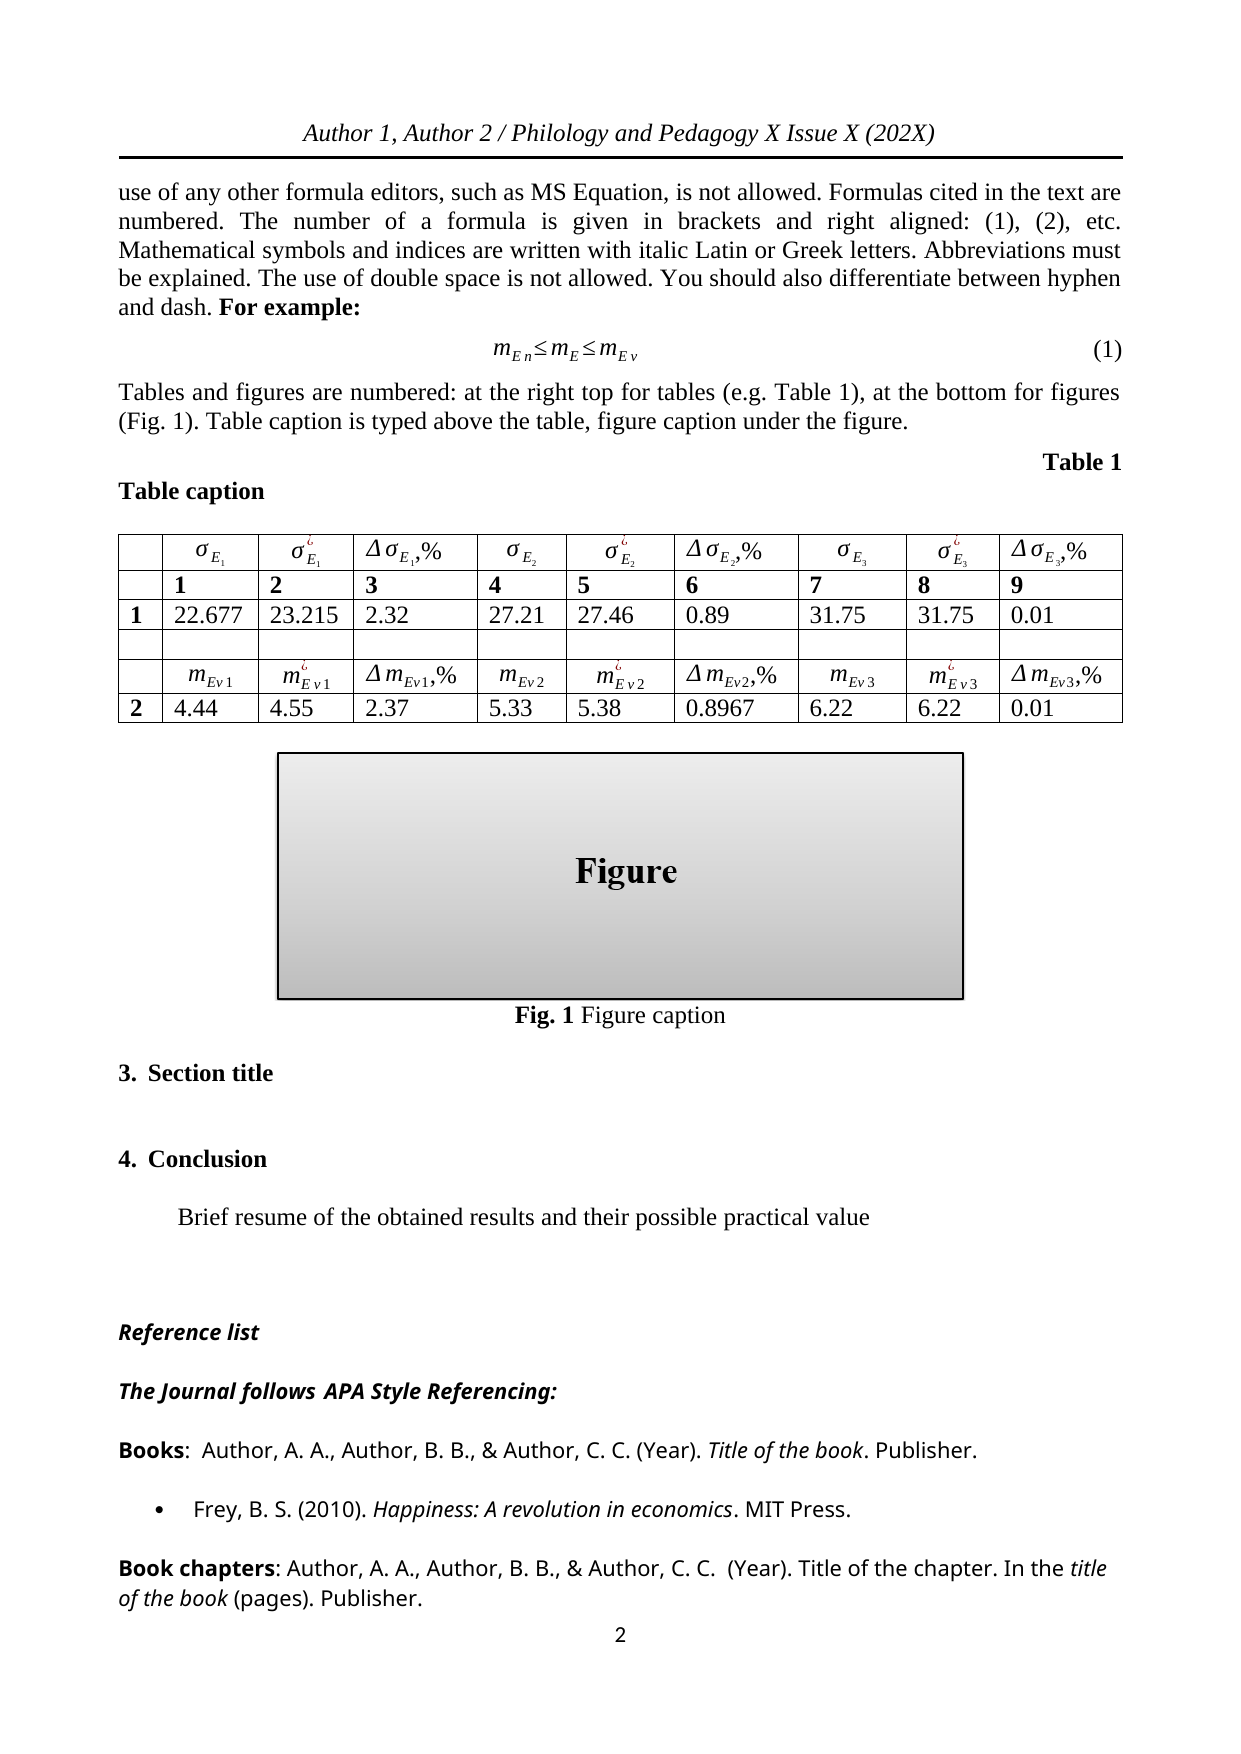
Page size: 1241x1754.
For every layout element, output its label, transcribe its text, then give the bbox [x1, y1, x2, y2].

table_cell 1 [163, 571, 258, 599]
table_cell 2.32 [354, 600, 477, 629]
text The Journal follows APA Style Referencing: [118, 1376, 1122, 1406]
table_cell [567, 630, 674, 659]
table_cell [907, 630, 999, 659]
list Section title [118, 1058, 1122, 1087]
table_cell 8 [907, 571, 999, 599]
table_cell 1 [119, 600, 162, 629]
table_header [907, 535, 999, 569]
table_cell 4.55 [259, 694, 353, 722]
text Tables and figures are numbered: at the right top for tables (e.g. Table 1), at the bottom for figures (Fig. 1). Table caption is typed above the table, figure caption under the figure. [118, 377, 1122, 435]
table_cell 0.01 [1000, 694, 1122, 722]
table_cell 5 [567, 571, 674, 599]
table_cell 6.22 [799, 694, 906, 722]
table_cell 3 [354, 571, 477, 599]
table_cell 0.89 [675, 600, 798, 629]
table_header ,% [1000, 535, 1122, 569]
table_cell [478, 630, 566, 659]
text Table 1 [118, 447, 1122, 476]
table_cell ,% [675, 660, 798, 692]
table_cell [119, 571, 162, 599]
table_cell 5.33 [478, 694, 566, 722]
table_header ,% [675, 535, 798, 569]
table_cell 23.215 [259, 600, 353, 629]
table_cell ,% [354, 660, 477, 692]
table_cell [163, 660, 258, 692]
text Books: Author, A. A., Author, B. B., & Author, C. C. (Year). Title of the book. Publisher. [118, 1435, 1122, 1465]
table_cell ,% [1000, 660, 1122, 692]
table_cell [163, 630, 258, 659]
table_header [567, 535, 674, 569]
table_header [259, 535, 353, 569]
table_cell 31.75 [907, 600, 999, 629]
table_cell [907, 660, 999, 692]
table_cell [675, 630, 798, 659]
table_header [119, 535, 162, 569]
table_cell 2 [119, 694, 162, 722]
text Book chapters: Author, A. A., Author, B. B., & Author, C. C. (Year). Title of the chapter. In the title of the book (pages). Publisher. [118, 1553, 1122, 1613]
table_cell [259, 660, 353, 692]
table_cell 31.75 [799, 600, 906, 629]
table_cell 5.38 [567, 694, 674, 722]
table_cell 22.677 [163, 600, 258, 629]
table_cell 4.44 [163, 694, 258, 722]
table_cell [1000, 630, 1122, 659]
table_cell 2.37 [354, 694, 477, 722]
text Brief resume of the obtained results and their possible practical value [118, 1202, 1122, 1231]
text Fig. 1 Figure caption [118, 1001, 1122, 1029]
table_cell [119, 630, 162, 659]
table_cell 0.8967 [675, 694, 798, 722]
table_header [799, 535, 906, 569]
table_cell 2 [259, 571, 353, 599]
table_header [478, 535, 566, 569]
table_header [163, 535, 258, 569]
table_cell 0.01 [1000, 600, 1122, 629]
table_cell [799, 630, 906, 659]
list Conclusion [118, 1144, 1122, 1173]
picture [274, 752, 966, 1001]
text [118, 177, 1122, 321]
table_header ,% [354, 535, 477, 569]
table_cell 9 [1000, 571, 1122, 599]
list Frey, B. S. (2010). Happiness: A revolution in economics. MIT Press. [156, 1494, 1122, 1524]
text (1) [118, 333, 1122, 365]
table_cell [259, 630, 353, 659]
text Reference list [118, 1317, 1122, 1347]
table_cell [799, 660, 906, 692]
table_cell 4 [478, 571, 566, 599]
table_cell 7 [799, 571, 906, 599]
text Table caption [118, 476, 1122, 505]
table_cell [478, 660, 566, 692]
table_cell 6 [675, 571, 798, 599]
table_cell [354, 630, 477, 659]
table_cell 27.46 [567, 600, 674, 629]
table_cell 6.22 [907, 694, 999, 722]
table_cell [119, 660, 162, 692]
table_cell [567, 660, 674, 692]
table_cell 27.21 [478, 600, 566, 629]
